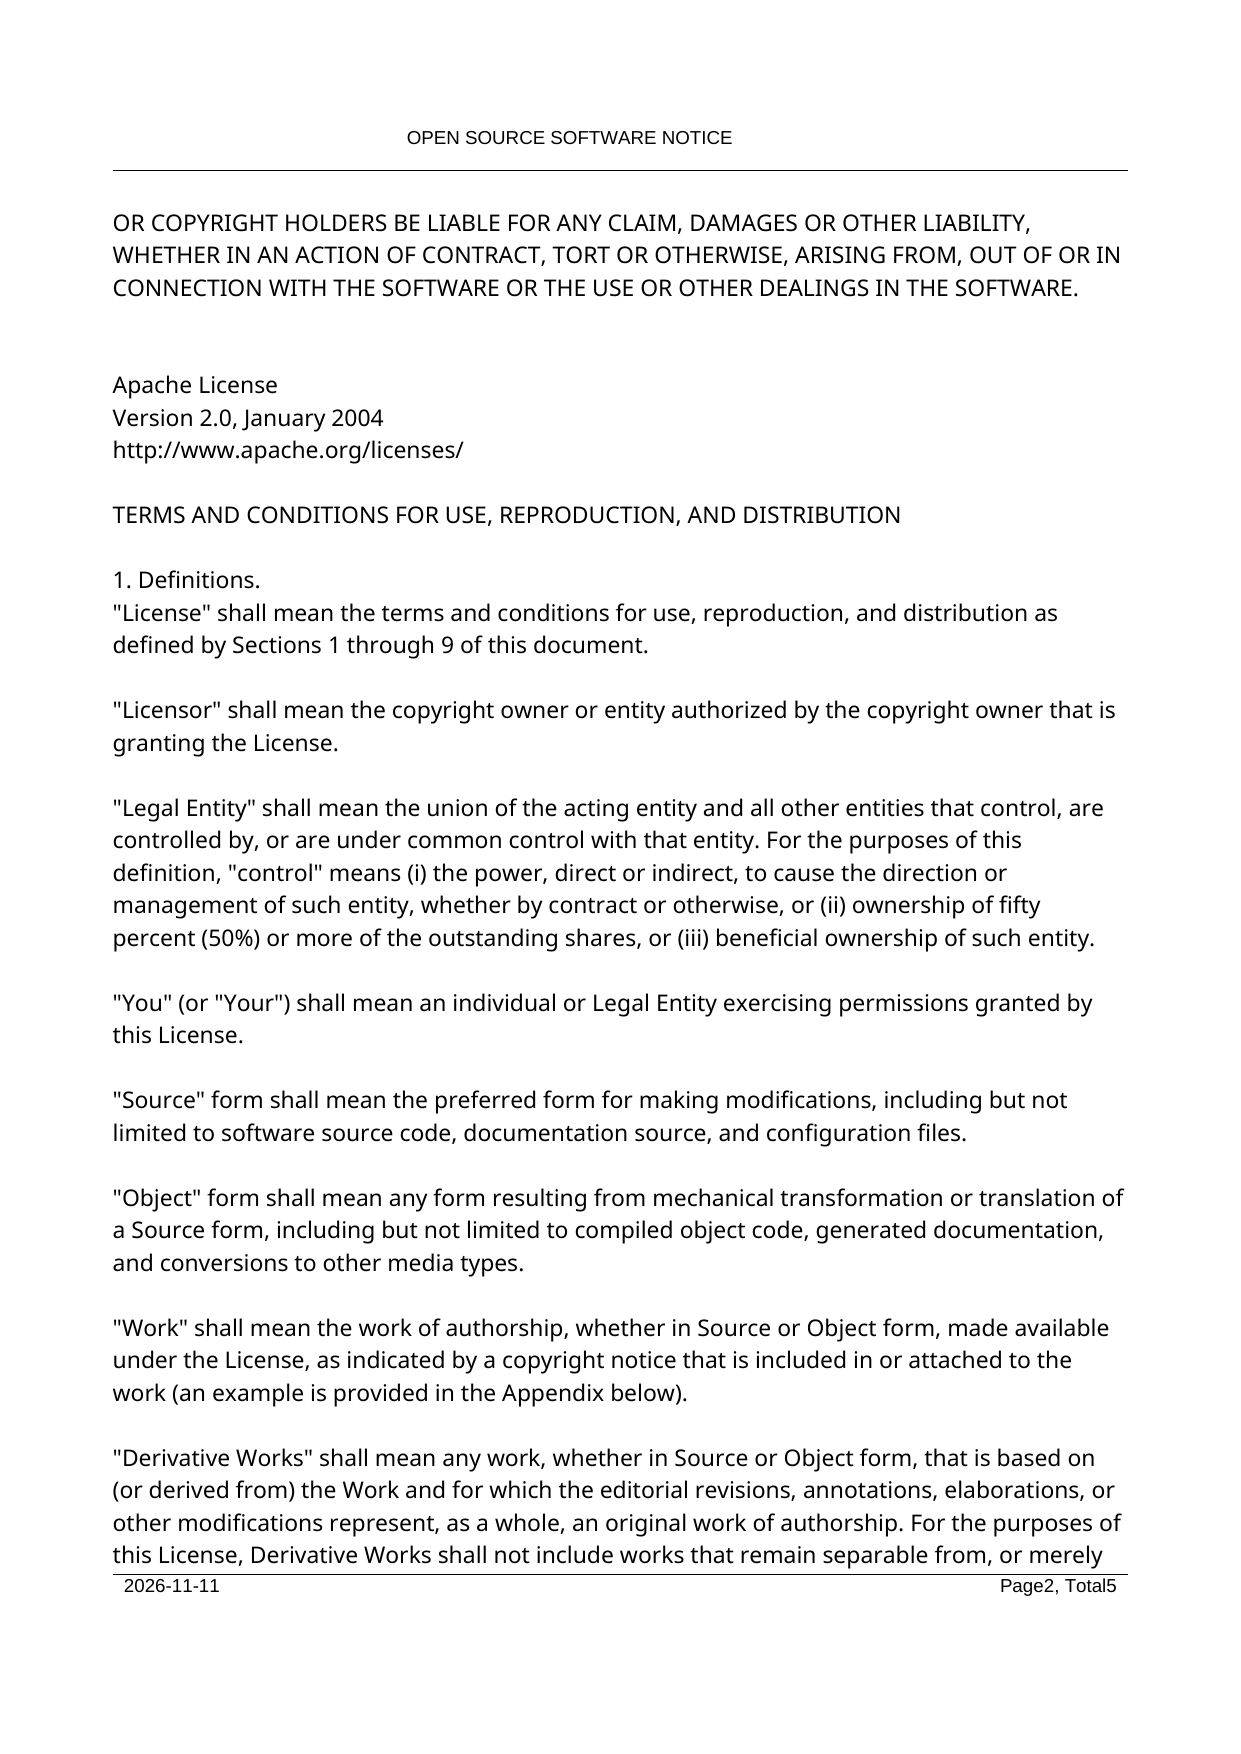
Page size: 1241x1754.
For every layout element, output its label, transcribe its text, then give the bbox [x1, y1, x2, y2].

text Apache License [112, 369, 1128, 401]
text http://www.apache.org/licenses/ [112, 434, 1128, 466]
text "Work" shall mean the work of authorship, whether in Source or Object form, made available under the License, as indicated by a copyright notice that is included in or attached to the work (an example is provided in the Appendix below). [112, 1311, 1128, 1409]
text "Object" form shall mean any form resulting from mechanical transformation or translation of a Source form, including but not limited to compiled object code, generated documentation, and conversions to other media types. [112, 1181, 1128, 1279]
text 1. Definitions. [112, 564, 1128, 596]
text "Source" form shall mean the preferred form for making modifications, including but not limited to software source code, documentation source, and configuration files. [112, 1084, 1128, 1149]
text "Legal Entity" shall mean the union of the acting entity and all other entities that control, are controlled by, or are under common control with that entity. For the purposes of this definition, "control" means (i) the power, direct or indirect, to cause the direction or management of such entity, whether by contract or otherwise, or (ii) ownership of fifty percent (50%) or more of the outstanding shares, or (iii) beneficial ownership of such entity. [112, 791, 1128, 954]
text Version 2.0, January 2004 [112, 401, 1128, 434]
text "Licensor" shall mean the copyright owner or entity authorized by the copyright owner that is granting the License. [112, 694, 1128, 759]
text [112, 206, 1128, 304]
text "License" shall mean the terms and conditions for use, reproduction, and distribution as defined by Sections 1 through 9 of this document. [112, 596, 1128, 661]
text TERMS AND CONDITIONS FOR USE, REPRODUCTION, AND DISTRIBUTION [112, 499, 1128, 531]
text "You" (or "Your") shall mean an individual or Legal Entity exercising permissions granted by this License. [112, 986, 1128, 1051]
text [112, 1441, 1128, 1571]
